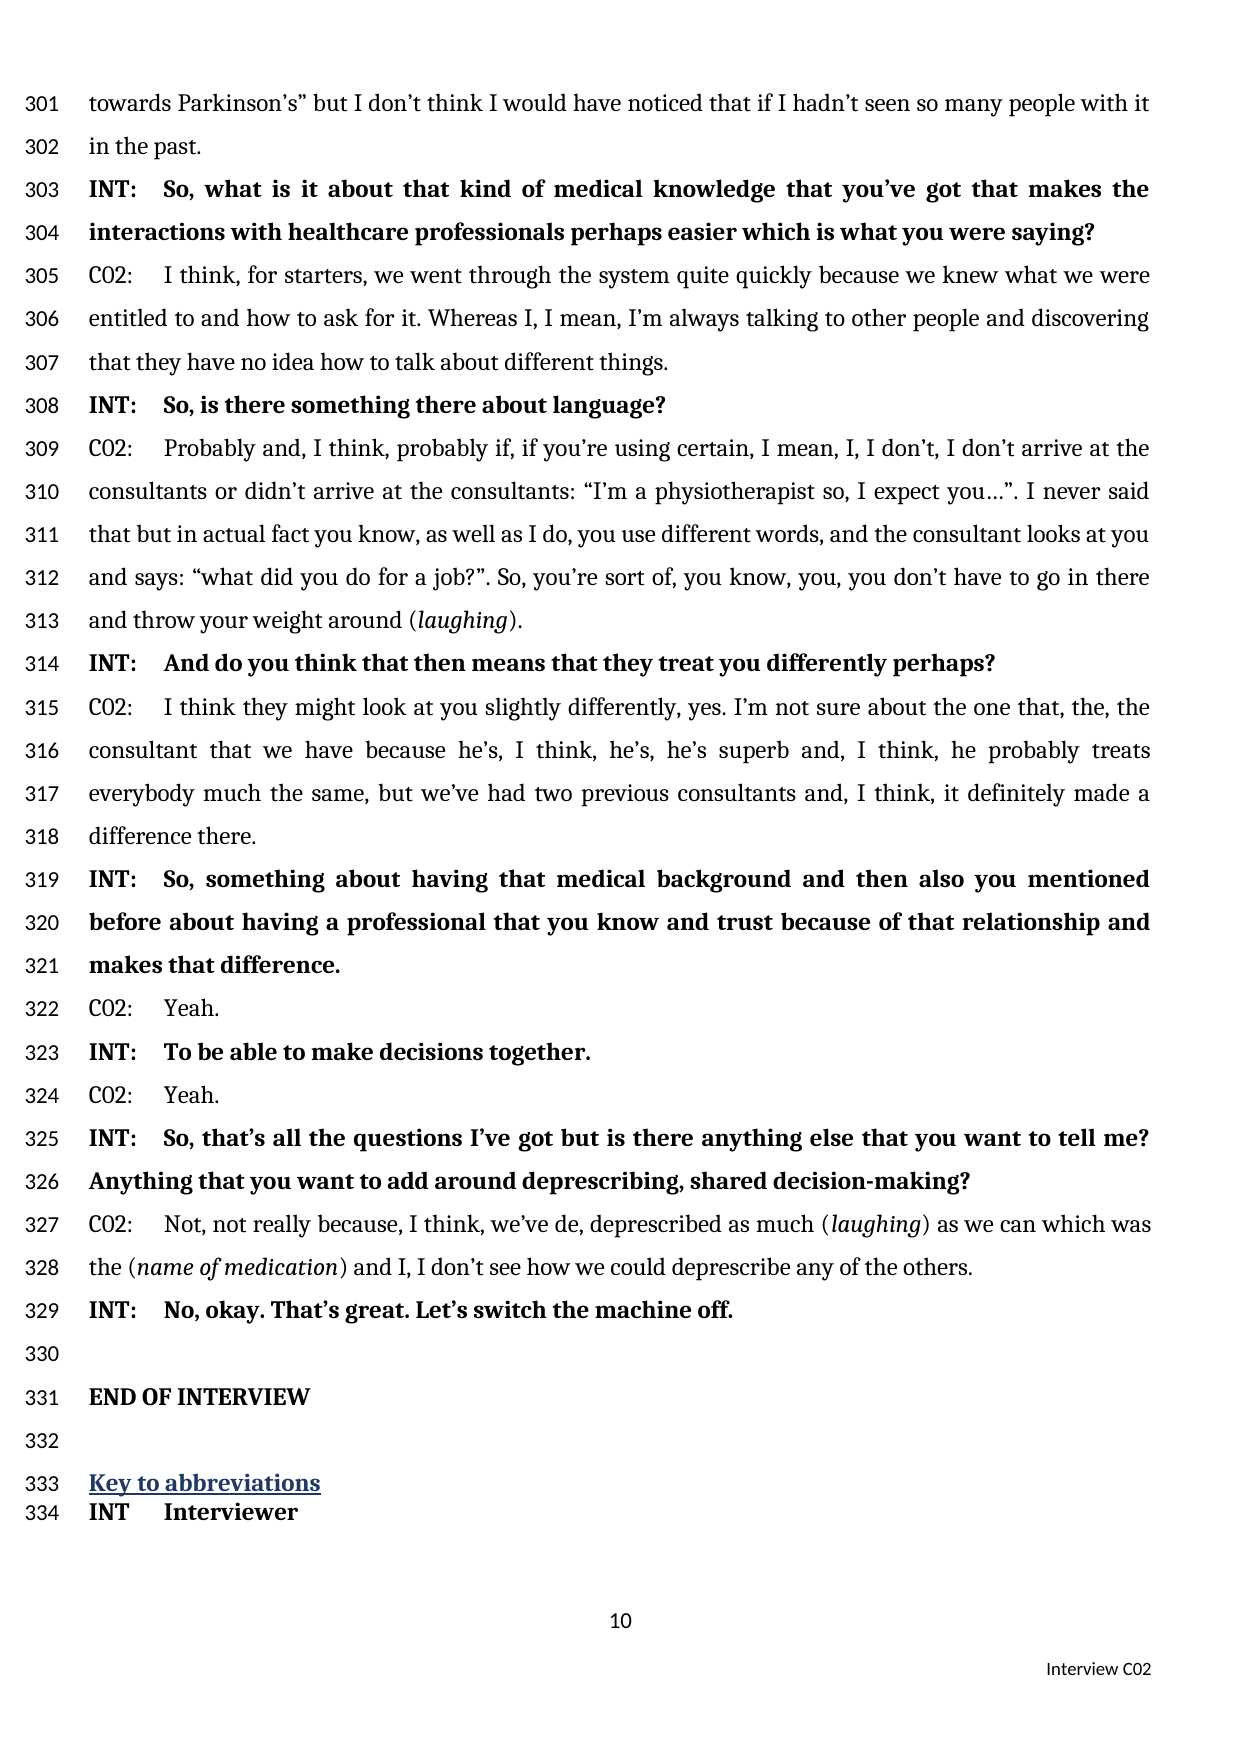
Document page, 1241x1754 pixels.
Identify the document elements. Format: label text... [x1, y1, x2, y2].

text INT: So, that’s all the questions I’ve got but is there anything else that you want to tell me? Anything that you want to add around deprescribing, shared decision-making? [89, 1124, 1152, 1196]
text Key to abbreviations [89, 1469, 1152, 1497]
text C02: Not, not really because, I think, we’ve de, deprescribed as much (laughing) as we can which was the (name of medication) and I, I don’t see how we could deprescribe any of the others. [89, 1210, 1152, 1282]
text INT: So, what is it about that kind of medical knowledge that you’ve got that makes the interactions with healthcare professionals perhaps easier which is what you were saying? [89, 175, 1152, 247]
text INT: So, is there something there about language? [89, 391, 1152, 419]
text C02: Yeah. [89, 1081, 1152, 1109]
text INT: To be able to make decisions together. [89, 1037, 1152, 1066]
text END OF INTERVIEW [89, 1382, 1152, 1411]
text INT: No, okay. That’s great. Let’s switch the machine off. [89, 1296, 1152, 1325]
text C02: Yeah. [89, 994, 1152, 1023]
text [89, 89, 1152, 161]
text C02: I think, for starters, we went through the system quite quickly because we knew what we were entitled to and how to ask for it. Whereas I, I mean, I’m always talking to other people and discovering that they have no idea how to talk about different things. [89, 261, 1152, 376]
text INT: And do you think that then means that they treat you differently perhaps? [89, 649, 1152, 678]
text C02: Probably and, I think, probably if, if you’re using certain, I mean, I, I don’t, I don’t arrive at the consultants or didn’t arrive at the consultants: “I’m a physiotherapist so, I expect you…”. I never said that but in actual fact you know, as well as I do, you use different words, and the consultant looks at you and says: “what did you do for a job?”. So, you’re sort of, you know, you, you don’t have to go in there and throw your weight around (laughing). [89, 434, 1152, 635]
text C02: I think they might look at you slightly differently, yes. I’m not sure about the one that, the, the consultant that we have because he’s, I think, he’s, he’s superb and, I think, he probably treats everybody much the same, but we’ve had two previous consultants and, I think, it definitely made a difference there. [89, 692, 1152, 851]
text INT Interviewer [89, 1497, 1152, 1526]
text INT: So, something about having that medical background and then also you mentioned before about having a professional that you know and trust because of that relationship and makes that difference. [89, 865, 1152, 980]
